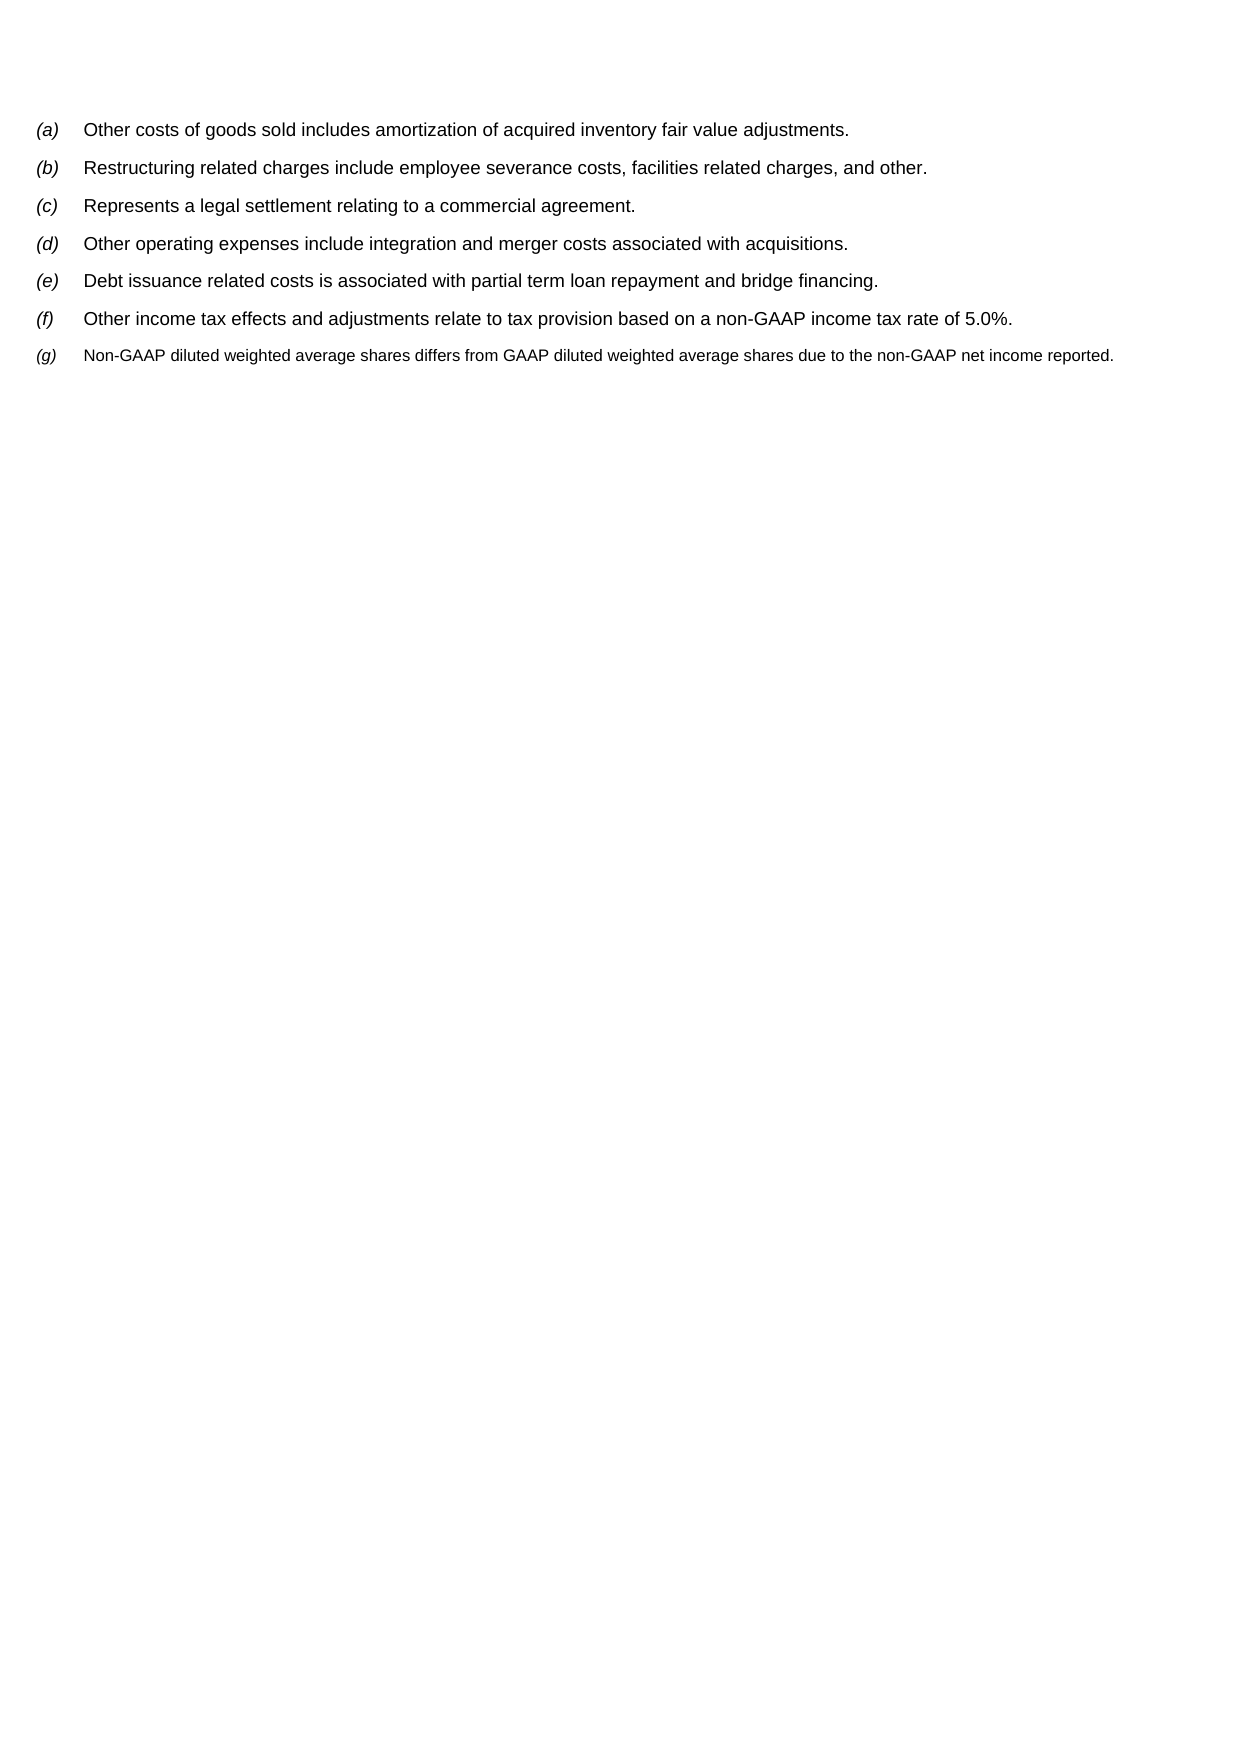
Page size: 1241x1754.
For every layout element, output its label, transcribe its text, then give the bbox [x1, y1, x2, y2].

list Other income tax effects and adjustments relate to tax provision based on a non-GAAP income tax rate of 5.0%. [36, 308, 1140, 330]
list Other costs of goods sold includes amortization of acquired inventory fair value adjustments. [36, 118, 1140, 140]
list Represents a legal settlement relating to a commercial agreement. [36, 194, 1140, 216]
list Other operating expenses include integration and merger costs associated with acquisitions. [36, 232, 1140, 254]
list Debt issuance related costs is associated with partial term loan repayment and bridge financing. [36, 270, 1140, 292]
list Restructuring related charges include employee severance costs, facilities related charges, and other. [36, 156, 1140, 178]
list Non-GAAP diluted weighted average shares differs from GAAP diluted weighted average shares due to the non-GAAP net income reported. [36, 346, 1140, 365]
